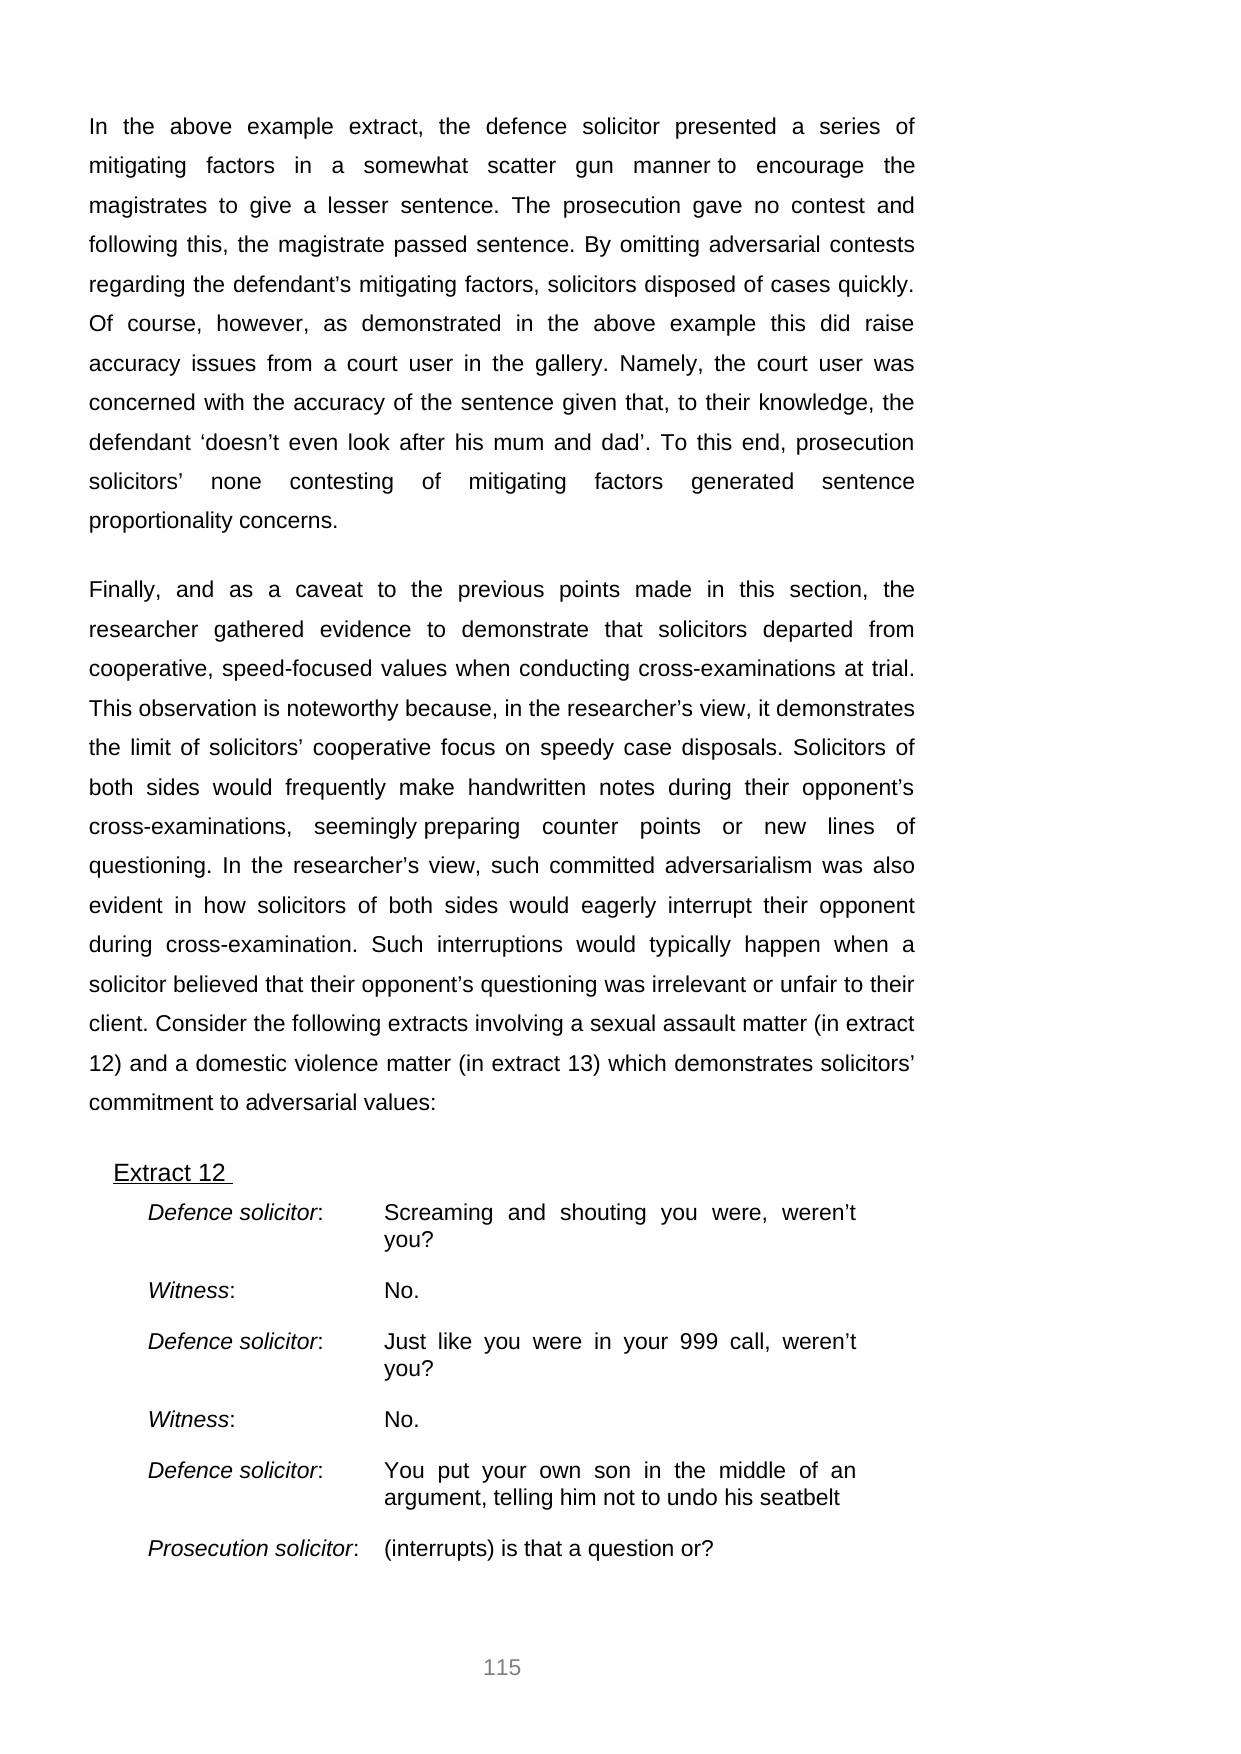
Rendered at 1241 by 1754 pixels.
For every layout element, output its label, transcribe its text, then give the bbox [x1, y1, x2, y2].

text Witness: No. [148, 1406, 856, 1432]
text Finally, and as a caveat to the previous points made in this section, the researcher gathered evidence to demonstrate that solicitors departed from cooperative, speed-focused values when conducting cross-examinations at trial. This observation is noteworthy because, in the researcher’s view, it demonstrates the limit of solicitors’ cooperative focus on speedy case disposals. Solicitors of both sides would frequently make handwritten notes during their opponent’s cross-examinations, seemingly preparing counter points or new lines of questioning. In the researcher’s view, such committed adversarialism was also evident in how solicitors of both sides would eagerly interrupt their opponent during cross-examination. Such interruptions would typically happen when a solicitor believed that their opponent’s questioning was irrelevant or unfair to their client. Consider the following extracts involving a sexual assault matter (in extract 12) and a domestic violence matter (in extract 13) which demonstrates solicitors’ commitment to adversarial values: [89, 576, 915, 1116]
text In the above example extract, the defence solicitor presented a series of mitigating factors in a somewhat scatter gun manner to encourage the magistrates to give a lesser sentence. The prosecution gave no contest and following this, the magistrate passed sentence. By omitting adversarial contests regarding the defendant’s mitigating factors, solicitors disposed of cases quickly. Of course, however, as demonstrated in the above example this did raise accuracy issues from a court user in the gallery. Namely, the court user was concerned with the accuracy of the sentence given that, to their knowledge, the defendant ‘doesn’t even look after his mum and dad’. To this end, prosecution solicitors’ none contesting of mitigating factors generated sentence proportionality concerns. [89, 113, 915, 534]
text Defence solicitor: Screaming and shouting you were, weren’t you? [148, 1199, 856, 1252]
text Defence solicitor: Just like you were in your 999 call, weren’t you? [148, 1328, 856, 1381]
text Defence solicitor: You put your own son in the middle of an argument, telling him not to undo his seatbelt [148, 1457, 856, 1510]
text Prosecution solicitor: (interrupts) is that a question or? [148, 1535, 856, 1561]
text Witness: No. [148, 1277, 856, 1303]
